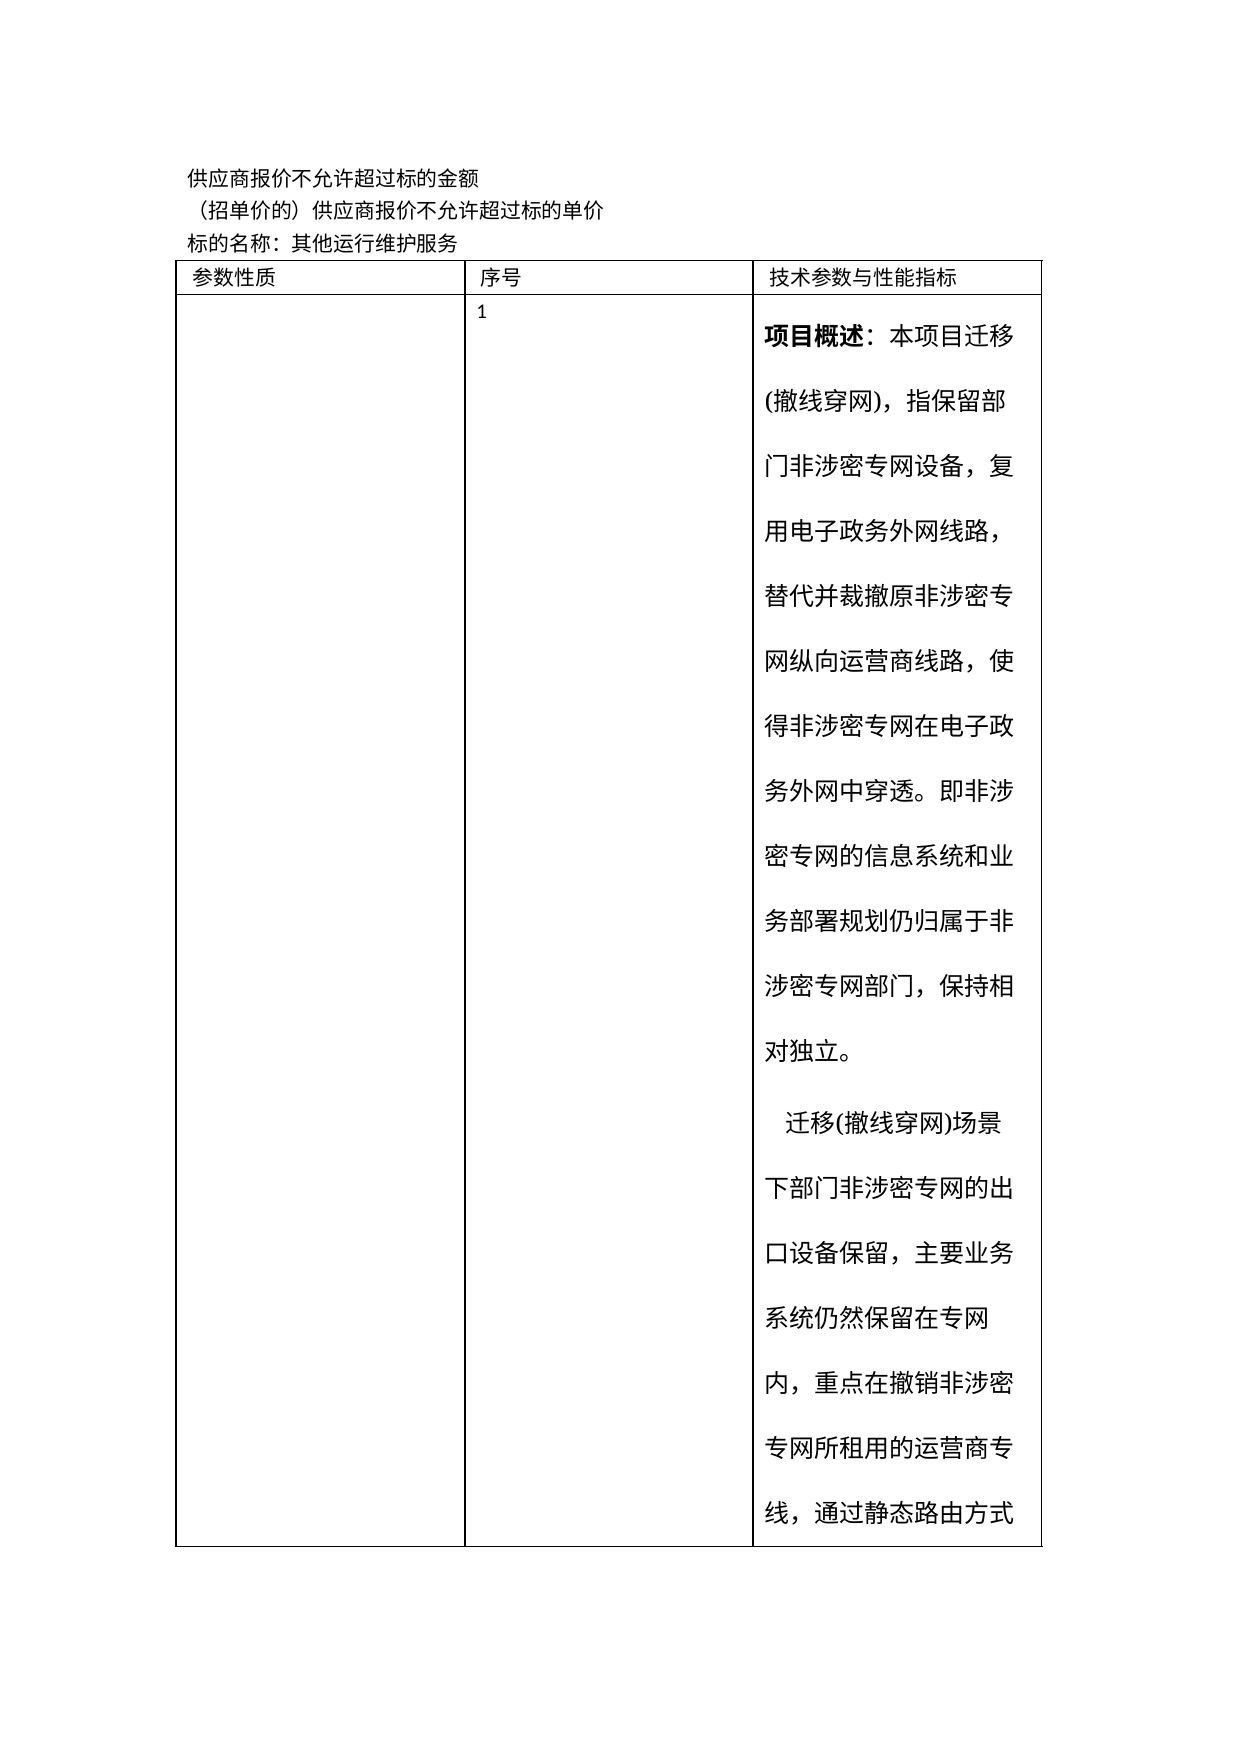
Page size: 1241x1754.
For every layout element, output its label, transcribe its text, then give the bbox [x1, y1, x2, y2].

table_header 序号 [466, 261, 752, 293]
table_cell [177, 295, 464, 1546]
table_header 参数性质 [177, 261, 464, 293]
table_header 技术参数与性能指标 [754, 261, 1041, 293]
table_cell 1 [466, 295, 752, 1546]
text 标的名称：其他运行维护服务 [187, 227, 1053, 259]
text （招单价的）供应商报价不允许超过标的单价 [187, 194, 1053, 227]
text 供应商报价不允许超过标的金额 [187, 162, 1053, 194]
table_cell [754, 295, 1041, 1546]
